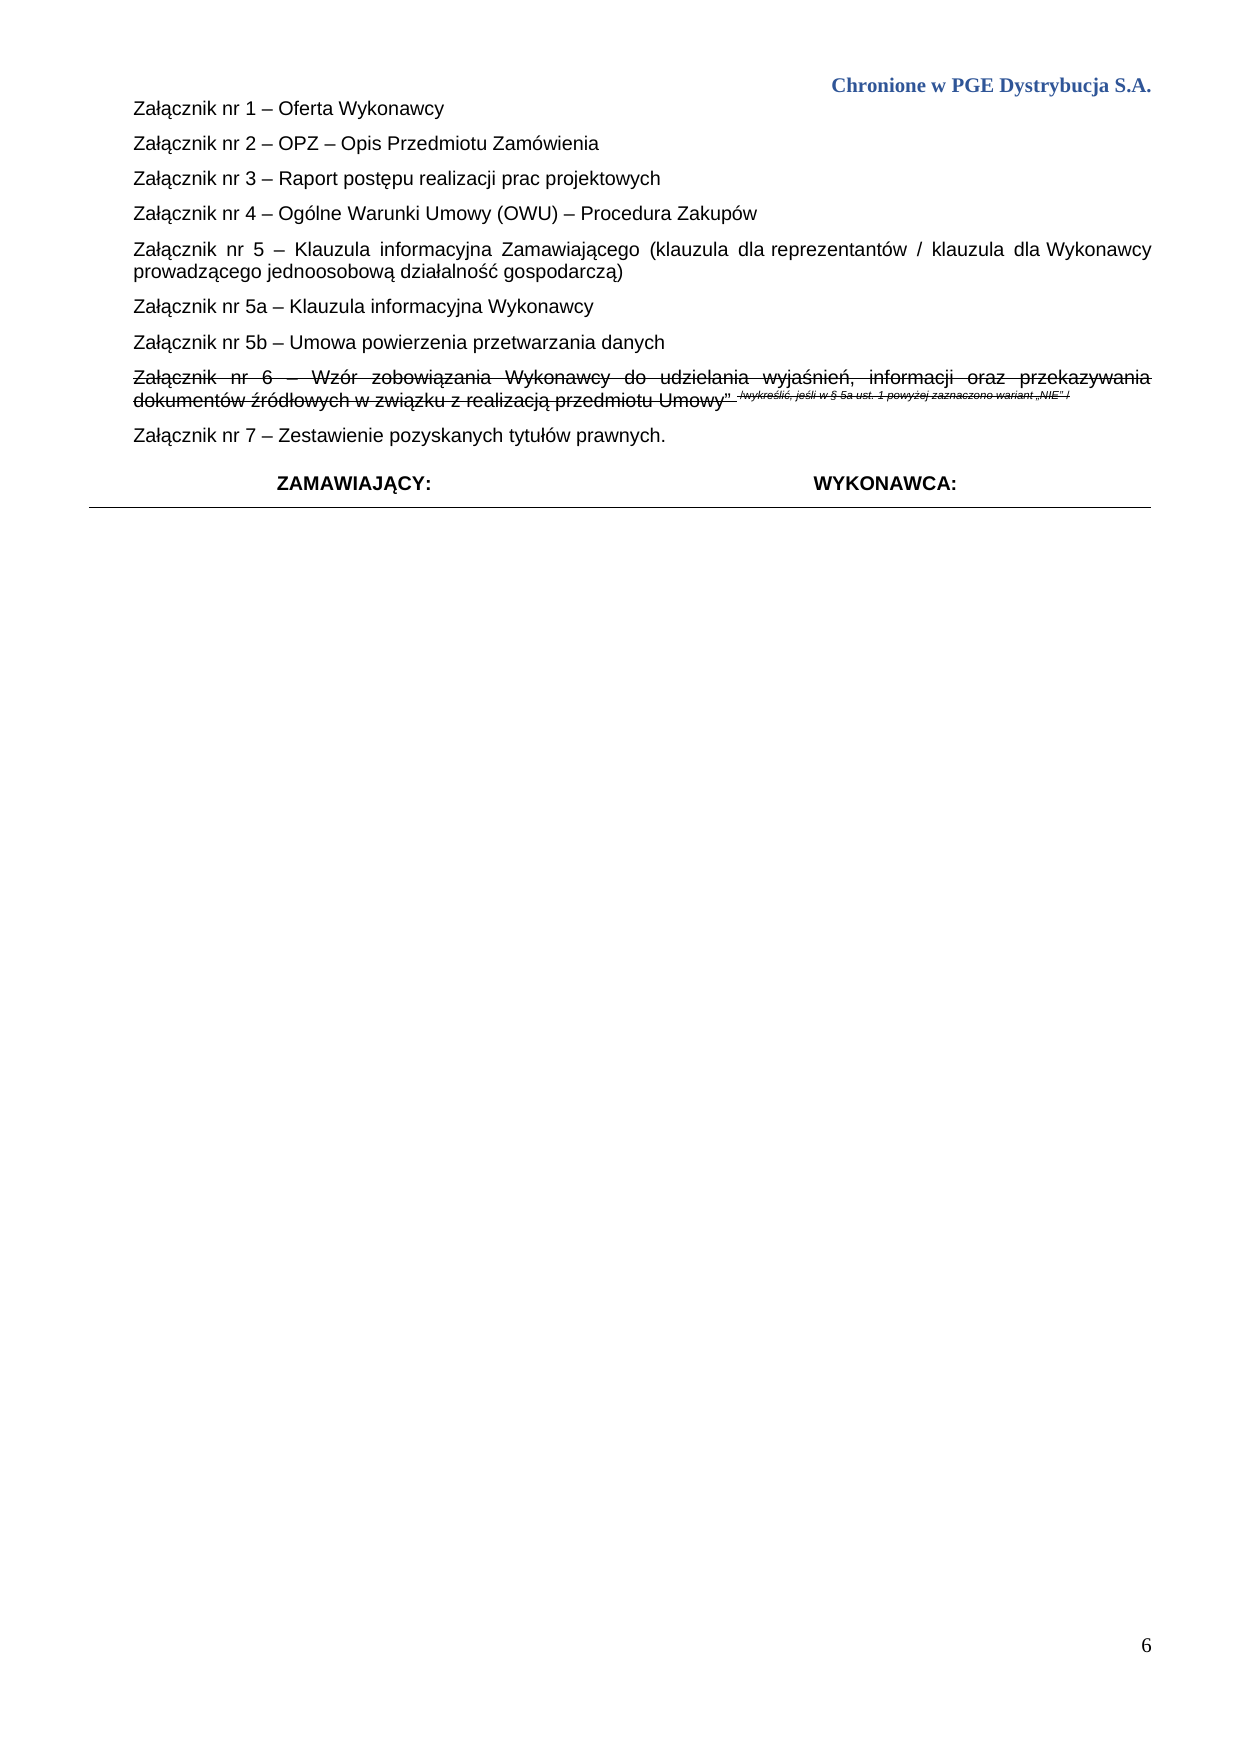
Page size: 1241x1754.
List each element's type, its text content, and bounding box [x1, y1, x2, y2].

table_header WYKONAWCA: [620, 459, 1151, 507]
list Załącznik nr 4 – Ogólne Warunki Umowy (OWU) – Procedura Zakupów [133, 202, 1152, 225]
list Załącznik nr 5 – Klauzula informacyjna Zamawiającego (klauzula dla reprezentantów / klauzula dla Wykonawcy prowadzącego jednoosobową działalność gospodarczą) [133, 237, 1152, 283]
list Załącznik nr 1 – Oferta Wykonawcy [133, 97, 1152, 119]
list Załącznik nr 5a – Klauzula informacyjna Wykonawcy [133, 295, 1152, 318]
list Załącznik nr 7 – Zestawienie pozyskanych tytułów prawnych. [133, 424, 1152, 446]
list Załącznik nr 3 – Raport postępu realizacji prac projektowych [133, 167, 1152, 190]
table_header ZAMAWIAJĄCY: [89, 459, 620, 507]
list Załącznik nr 5b – Umowa powierzenia przetwarzania danych [133, 331, 1152, 353]
list Załącznik nr 6 – Wzór zobowiązania Wykonawcy do udzielania wyjaśnień, informacji oraz przekazywania dokumentów źródłowych w związku z realizacją przedmiotu Umowy” /wykreślić, jeśli w § 5a ust. 1 powyżej zaznaczono wariant „NIE” / [133, 379, 1152, 411]
list Załącznik nr 2 – OPZ – Opis Przedmiotu Zamówienia [133, 132, 1152, 154]
